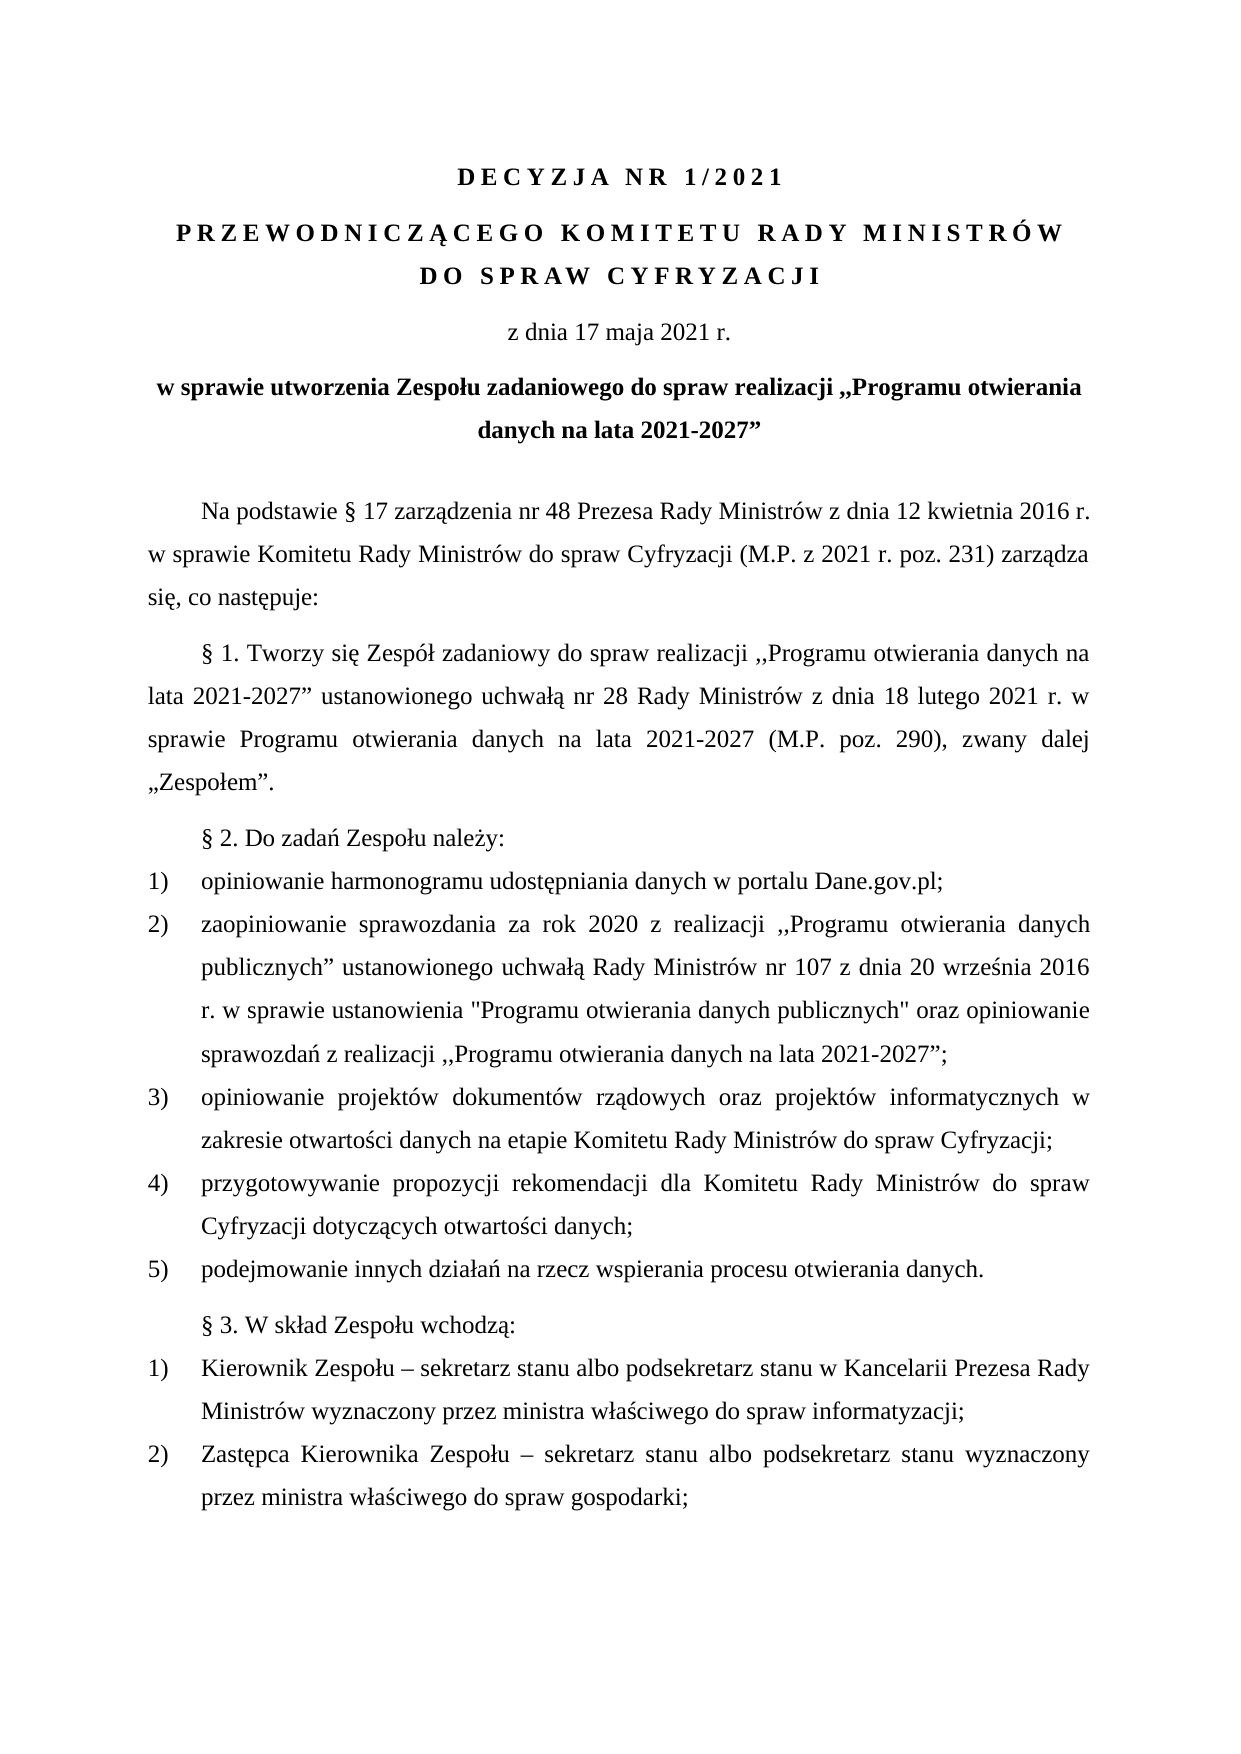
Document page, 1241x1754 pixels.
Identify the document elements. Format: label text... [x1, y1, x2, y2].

text 5) podejmowanie innych działań na rzecz wspierania procesu otwierania danych. [148, 1254, 1091, 1283]
text § 2. Do zadań Zespołu należy: [148, 823, 1091, 852]
text 2) zaopiniowanie sprawozdania za rok 2020 z realizacji ,,Programu otwierania danych publicznych” ustanowionego uchwałą Rady Ministrów nr 107 z dnia 20 września 2016 r. w sprawie ustanowienia "Programu otwierania danych publicznych" oraz opiniowanie sprawozdań z realizacji ,,Programu otwierania danych na lata 2021-2027”; [148, 909, 1091, 1067]
text 3) opiniowanie projektów dokumentów rządowych oraz projektów informatycznych w zakresie otwartości danych na etapie Komitetu Rady Ministrów do spraw Cyfryzacji; [148, 1082, 1091, 1154]
text Na podstawie § 17 zarządzenia nr 48 Prezesa Rady Ministrów z dnia 12 kwietnia 2016 r. w sprawie Komitetu Rady Ministrów do spraw Cyfryzacji (M.P. z 2021 r. poz. 231) zarządza się, co następuje: [148, 496, 1091, 611]
text 2) Zastępca Kierownika Zespołu – sekretarz stanu albo podsekretarz stanu wyznaczony przez ministra właściwego do spraw gospodarki; [148, 1439, 1091, 1511]
text 1) Kierownik Zespołu – sekretarz stanu albo podsekretarz stanu w Kancelarii Prezesa Rady Ministrów wyznaczony przez ministra właściwego do spraw informatyzacji; [148, 1353, 1091, 1425]
text DECYZJA Nr 1/2021 [148, 162, 1091, 191]
text § 1. Tworzy się Zespół zadaniowy do spraw realizacji ,,Programu otwierania danych na lata 2021-2027” ustanowionego uchwałą nr 28 Rady Ministrów z dnia 18 lutego 2021 r. w sprawie Programu otwierania danych na lata 2021-2027 (M.P. poz. 290), zwany dalej „Zespołem”. [148, 638, 1091, 796]
text w sprawie utworzenia Zespołu zadaniowego do spraw realizacji ,,Programu otwierania danych na lata 2021-2027” [148, 372, 1091, 444]
text 4) przygotowywanie propozycji rekomendacji dla Komitetu Rady Ministrów do spraw Cyfryzacji dotyczących otwartości danych; [148, 1168, 1091, 1240]
text 1) opiniowanie harmonogramu udostępniania danych w portalu Dane.gov.pl; [148, 866, 1091, 895]
text z dnia 17 maja 2021 r. [148, 317, 1091, 346]
text § 3. W skład Zespołu wchodzą: [148, 1310, 1091, 1339]
text PRZEWODNICZĄCEGO KOMITETU RADY MINISTRÓW DO SPRAW CYFRYZACJI [148, 218, 1091, 290]
